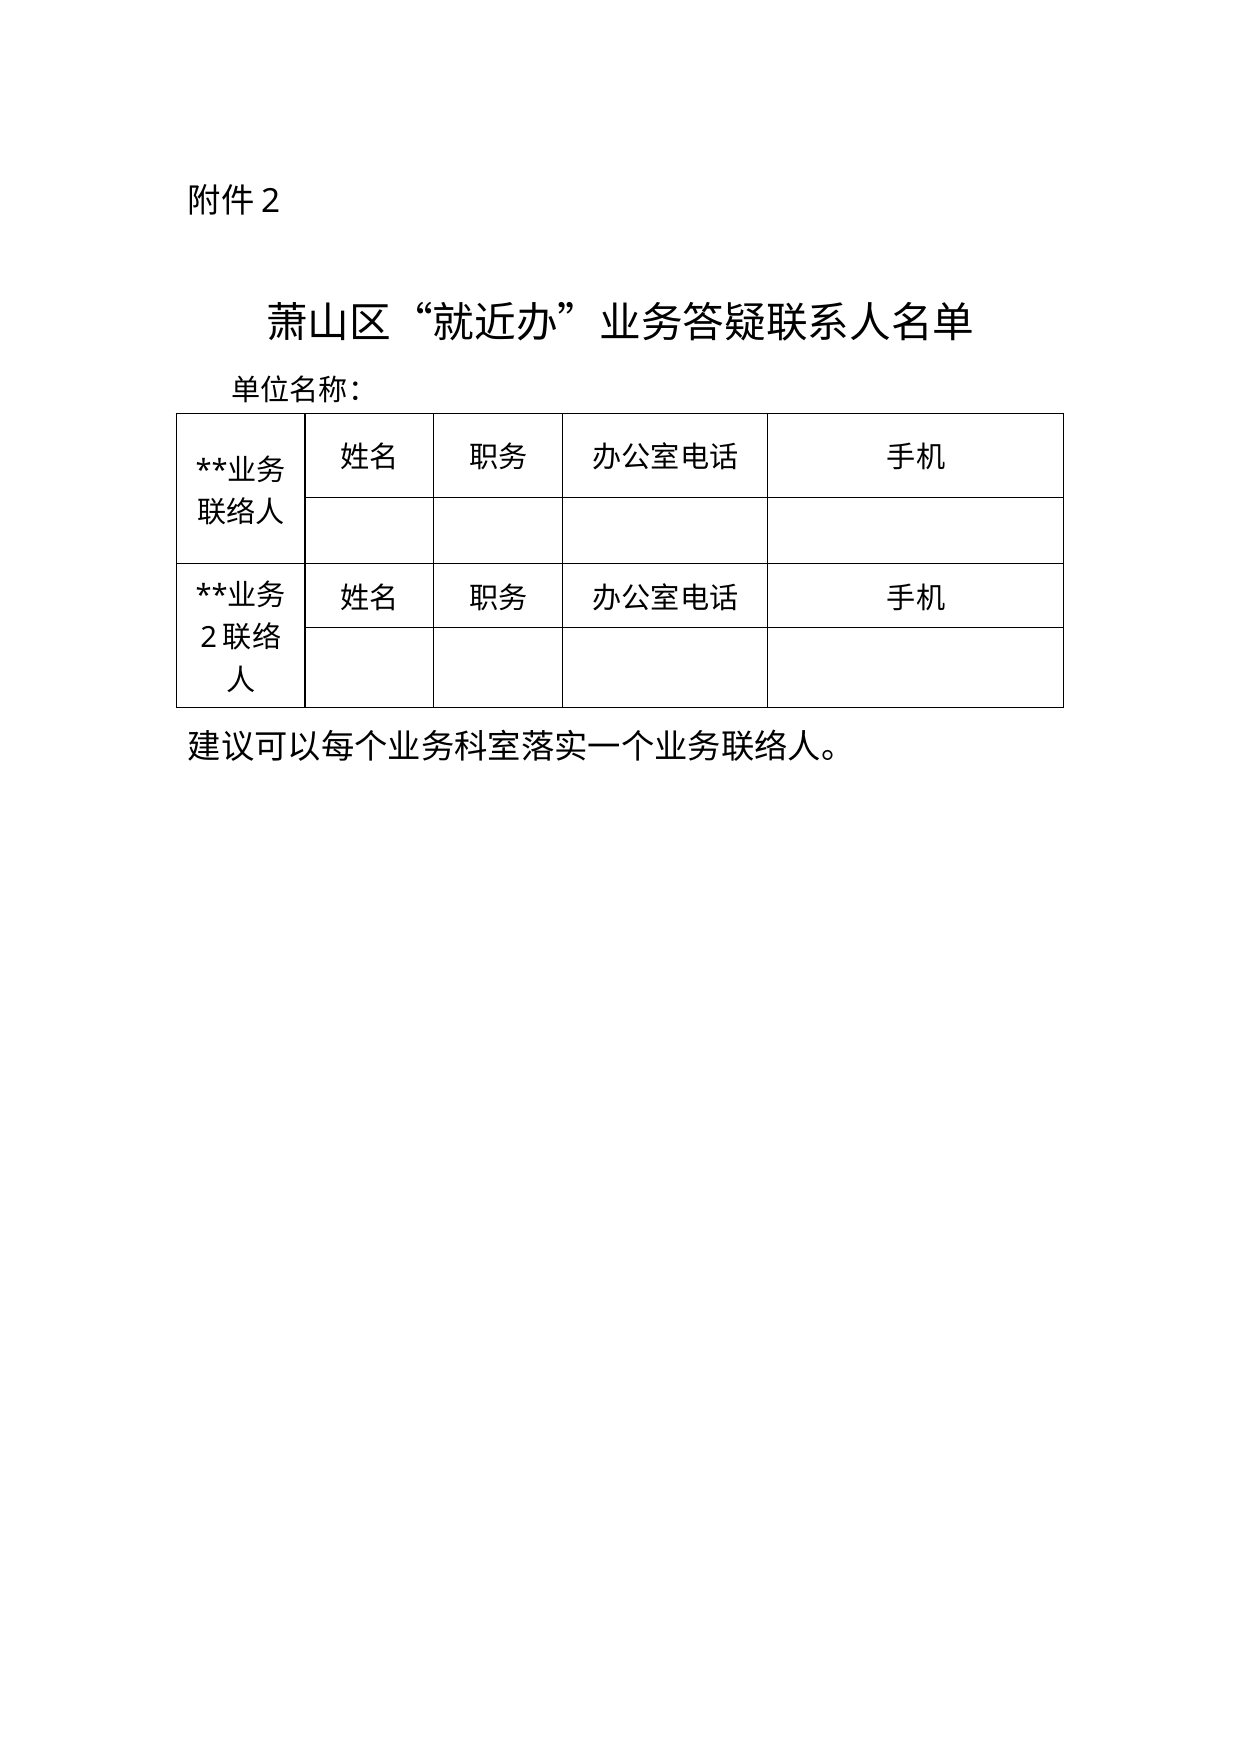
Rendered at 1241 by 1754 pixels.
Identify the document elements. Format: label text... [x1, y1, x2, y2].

table_cell [306, 628, 433, 707]
table_header 姓名 [306, 414, 433, 497]
table_cell [768, 498, 1063, 563]
text 单位名称： [187, 349, 1053, 413]
text 建议可以每个业务科室落实一个业务联络人。 [187, 708, 1053, 771]
table_cell 手机 [768, 564, 1063, 627]
table_header 办公室电话 [563, 414, 767, 497]
text 萧山区“就近办”业务答疑联系人名单 [187, 289, 1053, 349]
table_cell [768, 628, 1063, 707]
table_cell 办公室电话 [563, 564, 767, 627]
table_header 手机 [768, 414, 1063, 497]
table_header **业务联络人 [177, 414, 304, 563]
table_cell 姓名 [306, 564, 433, 627]
table_cell 职务 [434, 564, 562, 627]
text 附件2 [187, 162, 1053, 226]
table_cell [563, 628, 767, 707]
table_cell [434, 498, 562, 563]
table_cell [306, 498, 433, 563]
table_cell [434, 628, 562, 707]
table_cell **业务2联络人 [177, 564, 304, 707]
table_cell [563, 498, 767, 563]
table_header 职务 [434, 414, 562, 497]
